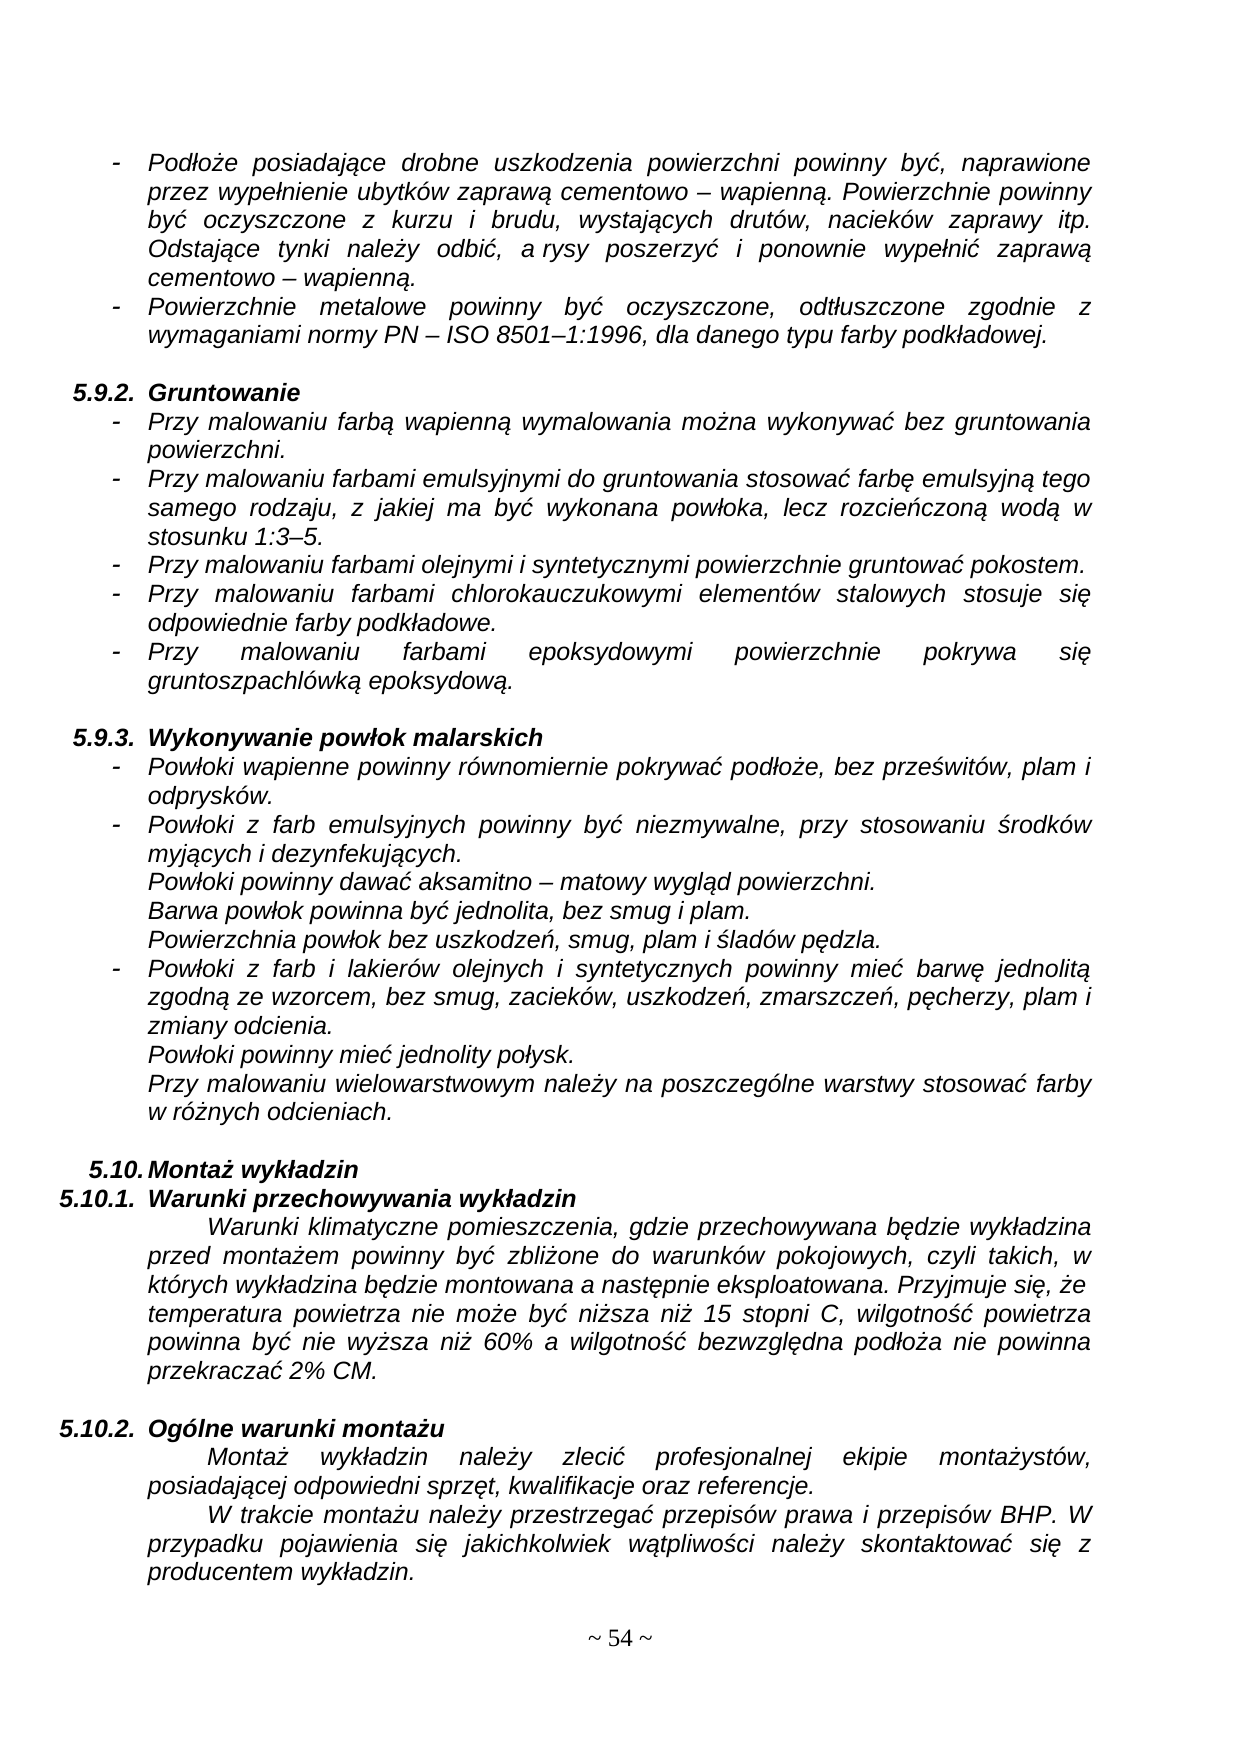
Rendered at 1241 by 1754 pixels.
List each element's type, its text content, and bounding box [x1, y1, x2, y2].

text temperatura powietrza nie może być niższa niż 15 stopni C, wilgotność powietrza powinna być nie wyższa niż 60% a wilgotność bezwzględna podłoża nie powinna przekraczać 2% CM. [148, 1356, 1093, 1442]
list Przy malowaniu farbami olejnymi i syntetycznymi powierzchnie gruntować pokostem. [110, 608, 1093, 637]
list Przy malowaniu farbami chlorokauczukowymi elementów stalowych stosuje się odpowiednie farby podkładowe. [110, 637, 1093, 694]
text Montaż wykładzin należy zlecić profesjonalnej ekipie montażystów, posiadającej odpowiedni sprzęt, kwalifikacje oraz referencje. [148, 1500, 1093, 1557]
list Ogólne warunki montażu [59, 1471, 1093, 1500]
list Przygotowanie podłoży [73, 176, 1093, 205]
text Powłoki powinny dawać aksamitno – matowy wygląd powierzchni. [148, 925, 1093, 953]
list Przy malowaniu farbą wapienną wymalowania można wykonywać bez gruntowania powierzchni. [110, 464, 1093, 522]
list Podłoże posiadające drobne uszkodzenia powierzchni powinny być, naprawione przez wypełnienie ubytków zaprawą cementowo – wapienną. Powierzchnie powinny być oczyszczone z kurzu i brudu, wystających drutów, nacieków zaprawy itp. Odstające tynki należy odbić, a rysy poszerzyć i ponownie wypełnić zaprawą cementowo – wapienną. [110, 205, 1093, 349]
list Przy malowaniu farbami emulsyjnymi do gruntowania stosować farbę emulsyjną tego samego rodzaju, z jakiej ma być wykonana powłoka, lecz rozcieńczoną wodą w stosunku 1:3–5. [110, 522, 1093, 608]
text Przy malowaniu wielowarstwowym należy na poszczególne warstwy stosować farby w różnych odcieniach. [148, 1126, 1093, 1184]
list Wykonywanie powłok malarskich [73, 781, 1093, 809]
list Przy malowaniu farbami epoksydowymi powierzchnie pokrywa się gruntoszpachlówką epoksydową. [110, 694, 1093, 752]
list Gruntowanie [73, 435, 1093, 464]
text Powierzchnia powłok bez uszkodzeń, smug, plam i śladów pędzla. [148, 982, 1093, 1011]
text Powłoki powinny mieć jednolity połysk. [148, 1097, 1093, 1126]
text Warunki klimatyczne pomieszczenia, gdzie przechowywana będzie wykładzina przed montażem powinny być zbliżone do warunków pokojowych, czyli takich, w których wykładzina będzie montowana a następnie eksploatowana. Przyjmuje się, że [148, 1270, 1093, 1356]
list Powłoki z farb i lakierów olejnych i syntetycznych powinny mieć barwę jednolitą zgodną ze wzorcem, bez smug, zacieków, uszkodzeń, zmarszczeń, pęcherzy, plam i zmiany odcienia. [110, 1011, 1093, 1097]
list Powłoki z farb emulsyjnych powinny być niezmywalne, przy stosowaniu środków myjących i dezynfekujących. [110, 867, 1093, 925]
text Barwa powłok powinna być jednolita, bez smug i plam. [148, 953, 1093, 982]
list Powłoki wapienne powinny równomiernie pokrywać podłoże, bez prześwitów, plam i odprysków. [110, 809, 1093, 867]
list Warunki przechowywania wykładzin [59, 1241, 1093, 1270]
list Powierzchnie metalowe powinny być oczyszczone, odtłuszczone zgodnie z wymaganiami normy PN – ISO 8501–1:1996, dla danego typu farby podkładowej. [110, 349, 1093, 407]
list Montaż wykładzin [89, 1212, 1093, 1241]
